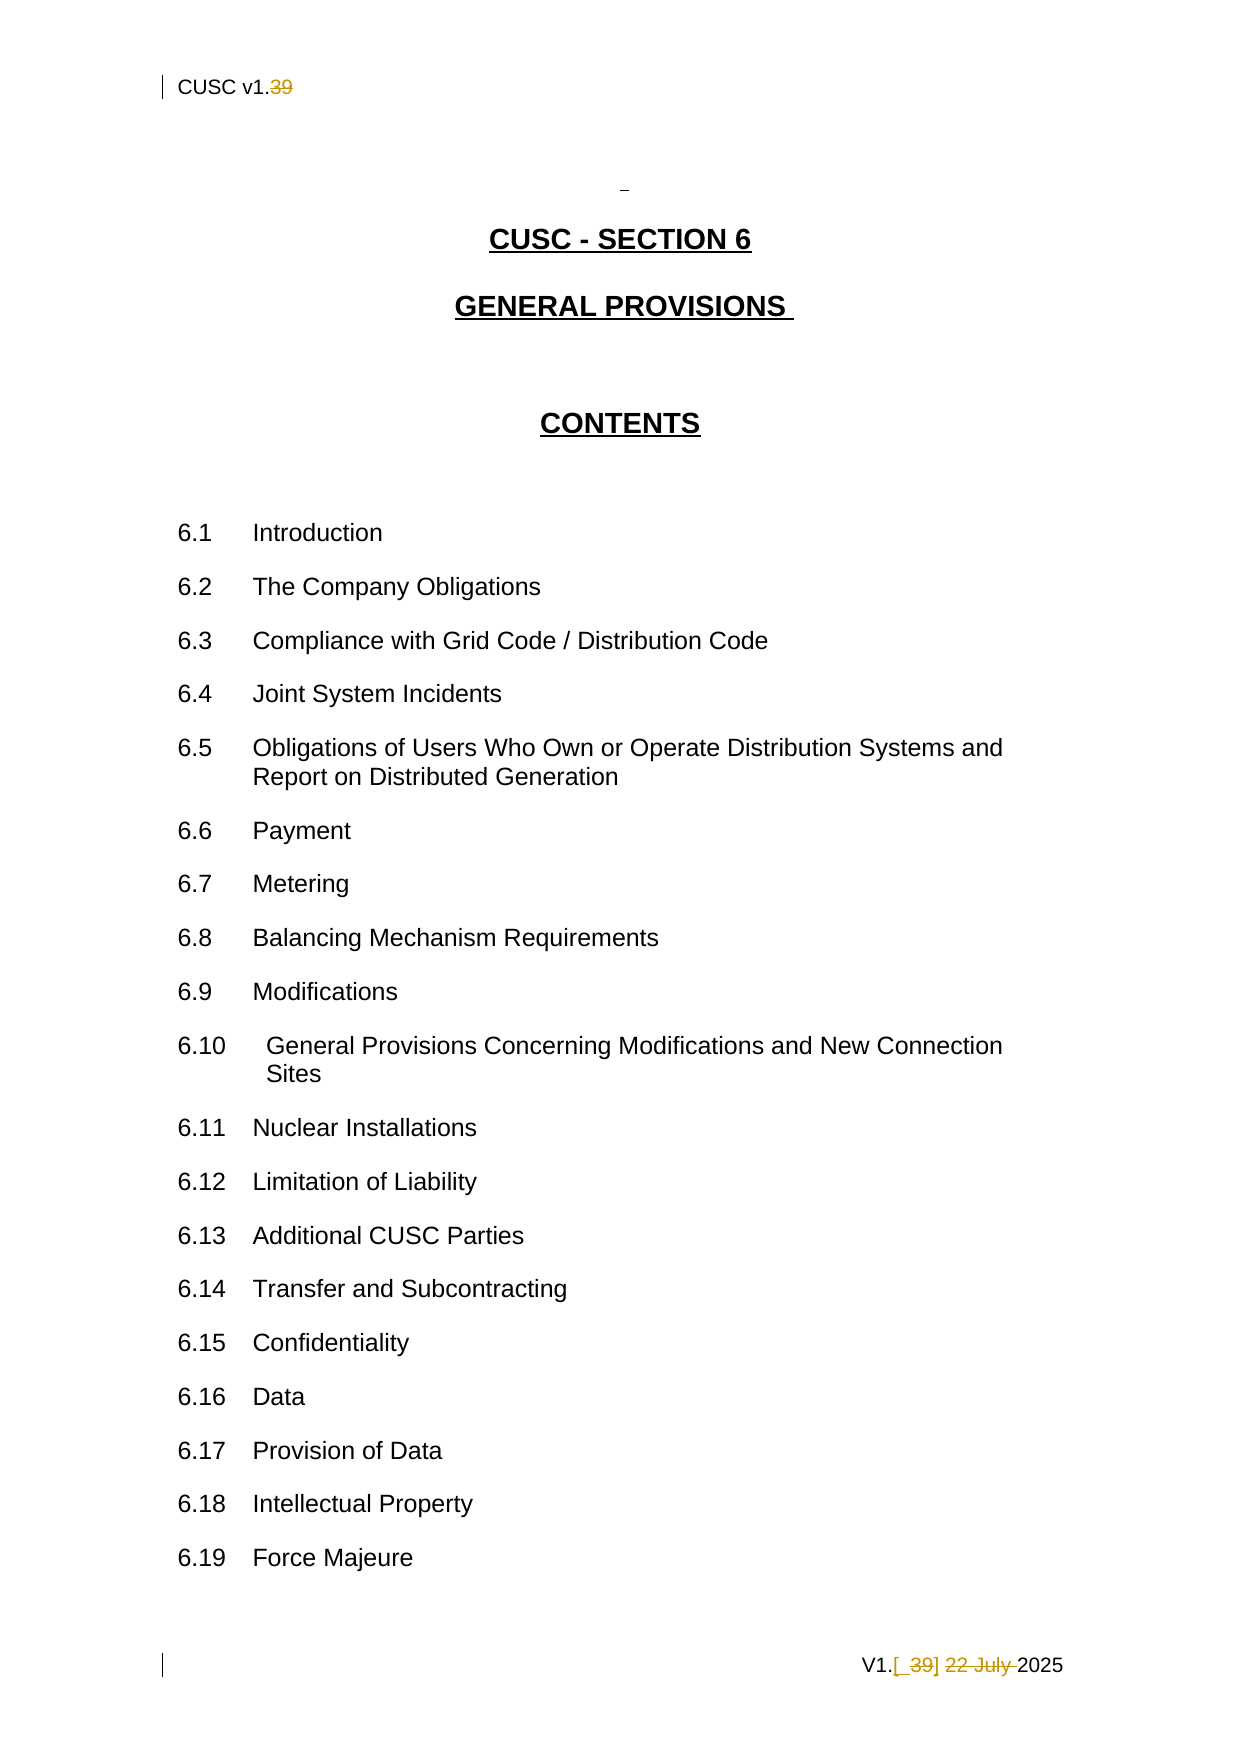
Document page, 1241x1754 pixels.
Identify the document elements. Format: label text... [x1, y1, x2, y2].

text 6.18 Intellectual Property [177, 1489, 1063, 1518]
text 6.2 The Company Obligations [177, 572, 1063, 601]
text 6.10 General Provisions Concerning Modifications and New Connection Sites [177, 1031, 1063, 1088]
text 6.12 Limitation of Liability [177, 1167, 1063, 1196]
text 6.9 Modifications [177, 977, 1063, 1006]
text 6.3 Compliance with Grid Code / Distribution Code [177, 626, 1063, 654]
text 6.5 Obligations of Users Who Own or Operate Distribution Systems and Report on Distributed Generation [177, 733, 1063, 791]
text 6.7 Metering [177, 869, 1063, 898]
subtitle CONTENTS [177, 406, 1063, 439]
text 6.16 Data [177, 1382, 1063, 1411]
text 6.17 Provision of Data [177, 1436, 1063, 1464]
text 6.6 Payment [177, 816, 1063, 844]
text 6.13 Additional CUSC Parties [177, 1221, 1063, 1249]
text 6.8 Balancing Mechanism Requirements [177, 923, 1063, 952]
text 6.4 Joint System Incidents [177, 679, 1063, 708]
text 6.15 Confidentiality [177, 1328, 1063, 1357]
text 6.19 Force Majeure [177, 1543, 1063, 1572]
text 6.1 Introduction [177, 518, 1063, 547]
text 6.11 Nuclear Installations [177, 1113, 1063, 1142]
subtitle CUSC - SECTION 6 GENERAL PROVISIONS [177, 222, 1063, 322]
text 6.14 Transfer and Subcontracting [177, 1274, 1063, 1303]
